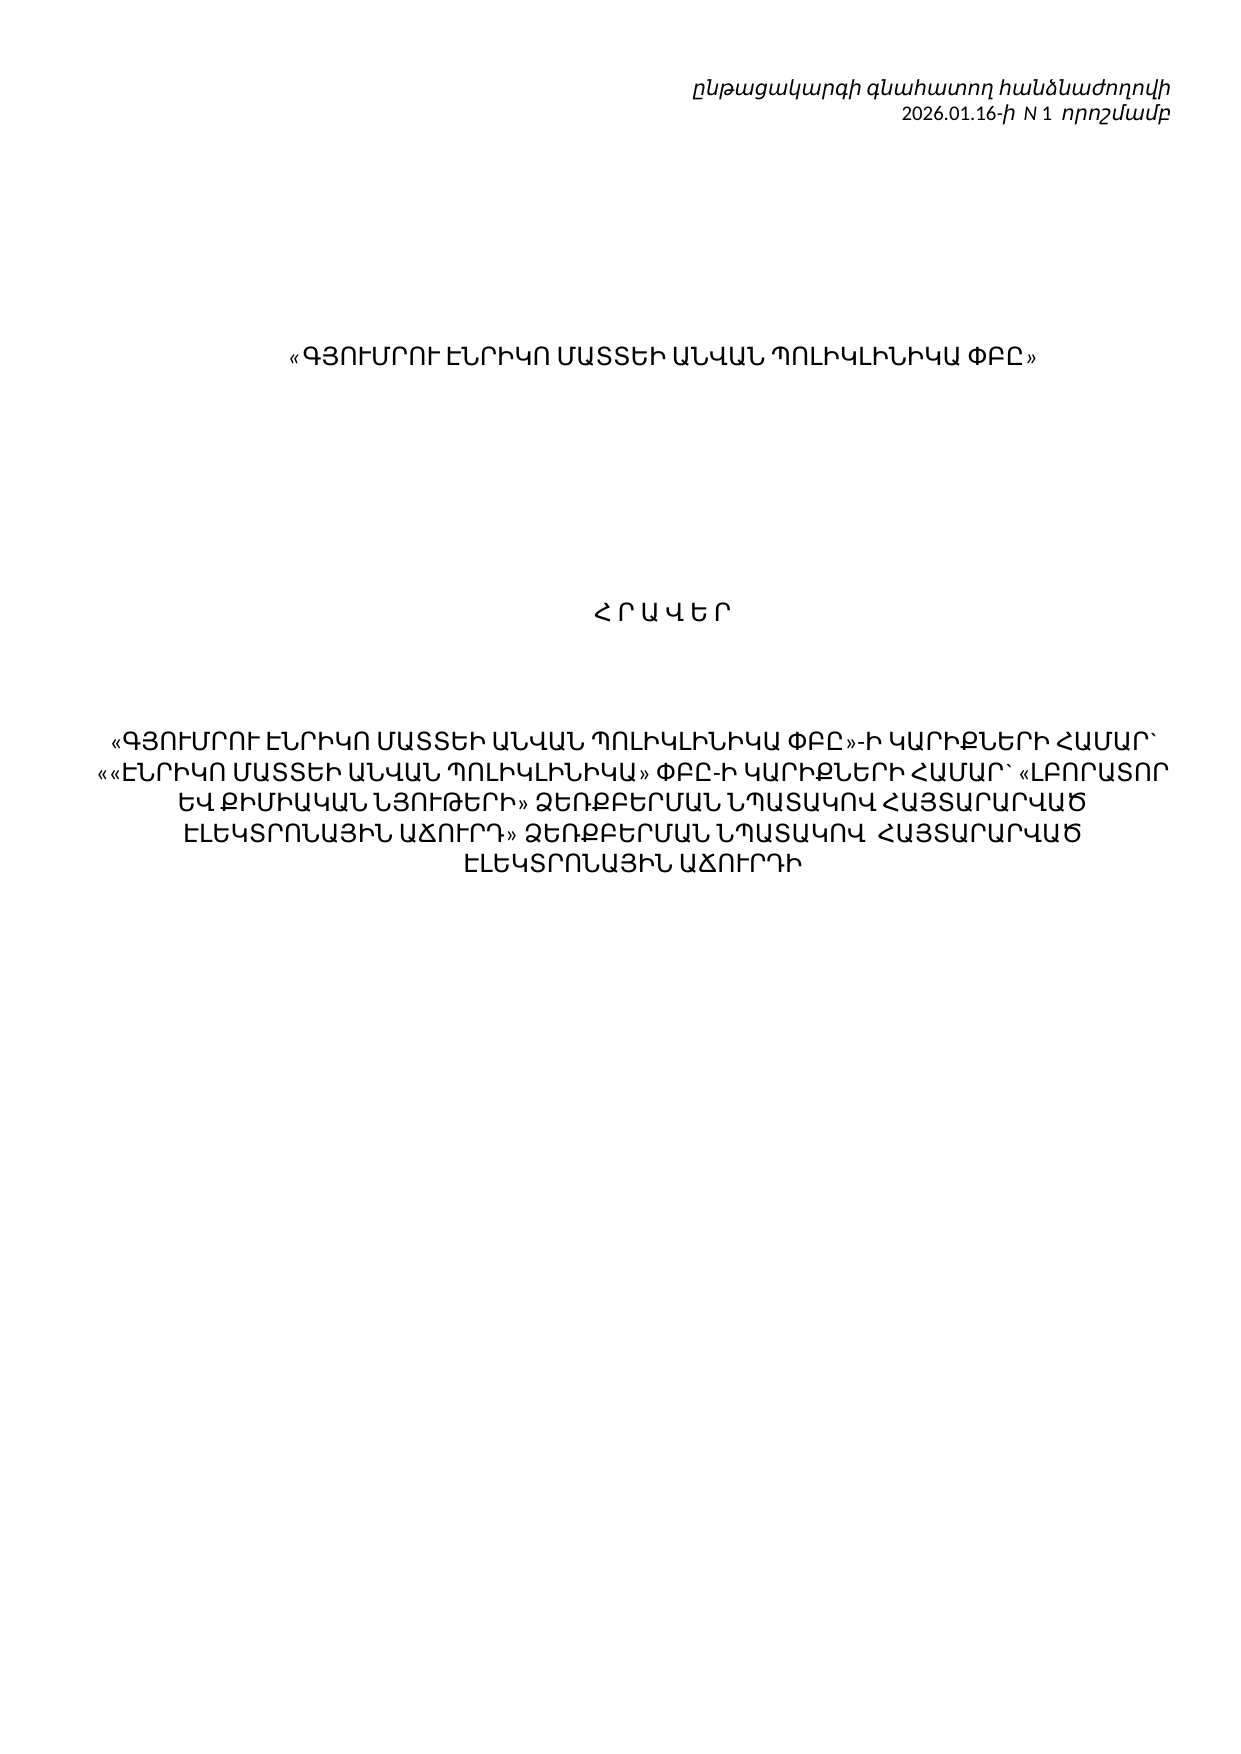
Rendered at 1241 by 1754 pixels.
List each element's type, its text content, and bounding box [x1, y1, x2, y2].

text ընթացակարգի գնահատող հանձնաժողովի [94, 75, 1171, 100]
text 2026.01.16 -ի N 1 որոշմամբ [94, 100, 1171, 126]
text «ԳՅՈՒՄՐՈՒ ԷՆՐԻԿՈ ՄԱՏՏԵԻ ԱՆՎԱՆ ՊՈԼԻԿԼԻՆԻԿԱ ՓԲԸ»-Ի ԿԱՐԻՔՆԵՐԻ ՀԱՄԱՐ` ««ԷՆՐԻԿՈ ՄԱՏՏԵԻ ԱՆՎԱՆ ՊՈԼԻԿԼԻՆԻԿԱ» ՓԲԸ-Ի ԿԱՐԻՔՆԵՐԻ ՀԱՄԱՐ` «ԼԲՈՐԱՏՈՐ ԵՎ ՔԻՄԻԱԿԱՆ ՆՅՈՒԹԵՐԻ» ՁԵՌՔԲԵՐՄԱՆ ՆՊԱՏԱԿՈՎ ՀԱՅՏԱՐԱՐՎԱԾ ԷԼԵԿՏՐՈՆԱՅԻՆ ԱՃՈՒՐԴ» ՁԵՌՔԲԵՐՄԱՆ ՆՊԱՏԱԿՈՎ ՀԱՅՏԱՐԱՐՎԱԾ ԷԼԵԿՏՐՈՆԱՅԻՆ ԱՃՈՒՐԴԻ [94, 726, 1172, 879]
text « ԳՅՈՒՄՐՈՒ ԷՆՐԻԿՈ ՄԱՏՏԵԻ ԱՆՎԱՆ ՊՈԼԻԿԼԻՆԻԿԱ ՓԲԸ» [94, 341, 1172, 371]
text Հ Ր Ա Վ Ե Ր [94, 597, 1172, 628]
